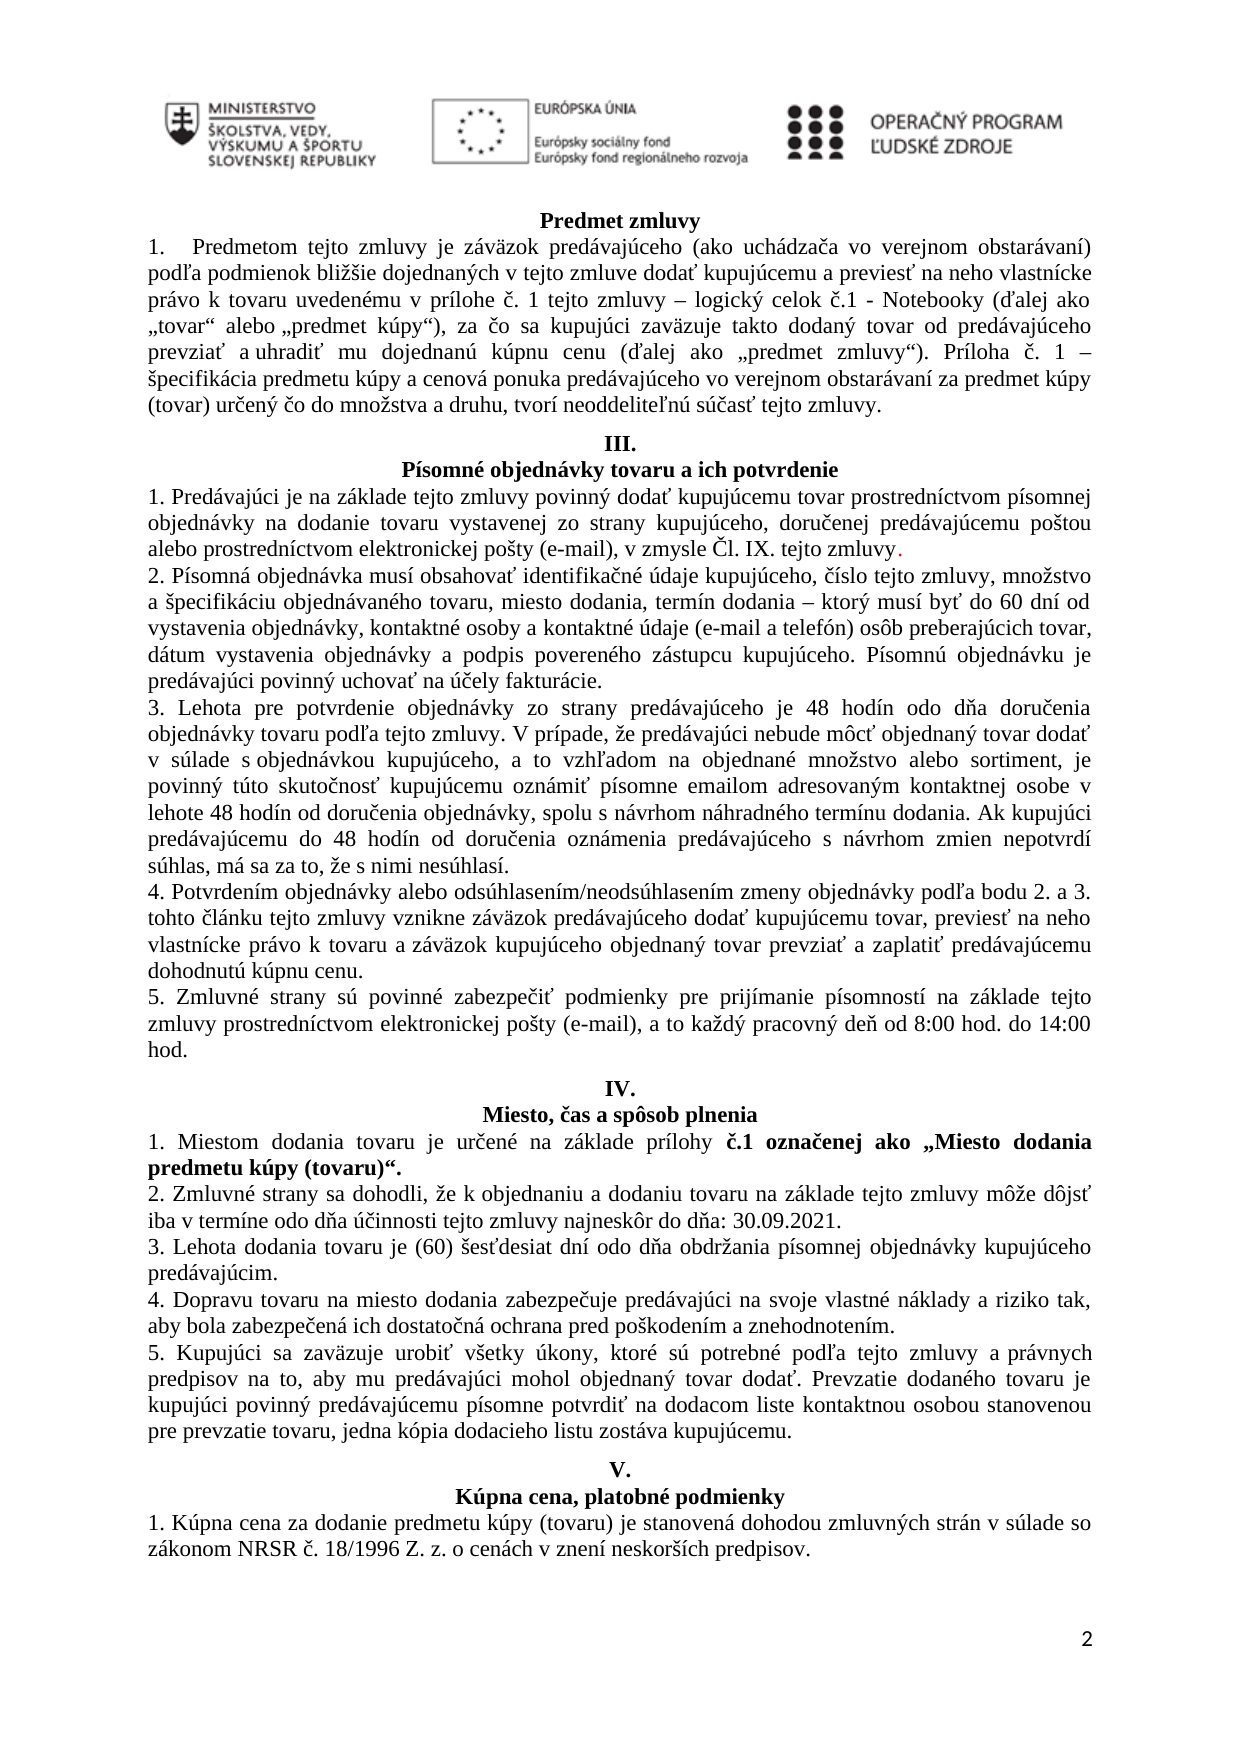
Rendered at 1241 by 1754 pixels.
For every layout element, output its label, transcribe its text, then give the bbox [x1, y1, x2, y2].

text 3. Lehota dodania tovaru je (60) šesťdesiat dní odo dňa obdržania písomnej objednávky kupujúceho predávajúcim. [148, 1233, 1092, 1286]
text Písomné objednávky tovaru a ich potvrdenie [148, 456, 1092, 483]
picture [147, 73, 1092, 207]
text 1. Kúpna cena za dodanie predmetu kúpy (tovaru) je stanovená dohodou zmluvných strán v súlade so zákonom NRSR č. 18/1996 Z. z. o cenách v znení neskorších predpisov. [148, 1509, 1092, 1562]
list Predmetom tejto zmluvy je záväzok predávajúceho (ako uchádzača vo verejnom obstarávaní) podľa podmienok bližšie dojednaných v tejto zmluve dodať kupujúcemu a previesť na neho vlastnícke právo k tovaru uvedenému v prílohe č. 1 tejto zmluvy – logický celok č.1 - Notebooky (ďalej ako „tovar“ alebo „predmet kúpy“), za čo sa kupujúci zaväzuje takto dodaný tovar od predávajúceho prevziať a uhradiť mu dojednanú kúpnu cenu (ďalej ako „predmet zmluvy“). Príloha č. 1 – špecifikácia predmetu kúpy a cenová ponuka predávajúceho vo verejnom obstarávaní za predmet kúpy (tovar) určený čo do množstva a druhu, tvorí neoddeliteľnú súčasť tejto zmluvy. [148, 233, 1092, 417]
text 5. Kupujúci sa zaväzuje urobiť všetky úkony, ktoré sú potrebné podľa tejto zmluvy a právnych predpisov na to, aby mu predávajúci mohol objednaný tovar dodať. Prevzatie dodaného tovaru je kupujúci povinný predávajúcemu písomne potvrdiť na dodacom liste kontaktnou osobou stanovenou pre prevzatie tovaru, jedna kópia dodacieho listu zostáva kupujúcemu. [148, 1338, 1092, 1444]
text 3. Lehota pre potvrdenie objednávky zo strany predávajúceho je 48 hodín odo dňa doručenia objednávky tovaru podľa tejto zmluvy. V prípade, že predávajúci nebude môcť objednaný tovar dodať v súlade s objednávkou kupujúceho, a to vzhľadom na objednané množstvo alebo sortiment, je povinný túto skutočnosť kupujúcemu oznámiť písomne emailom adresovaným kontaktnej osobe v lehote 48 hodín od doručenia objednávky, spolu s návrhom náhradného termínu dodania. Ak kupujúci predávajúcemu do 48 hodín od doručenia oznámenia predávajúceho s návrhom zmien nepotvrdí súhlas, má sa za to, že s nimi nesúhlasí. [148, 693, 1092, 878]
text IV. [148, 1075, 1092, 1101]
text 5. Zmluvné strany sú povinné zabezpečiť podmienky pre prijímanie písomností na základe tejto zmluvy prostredníctvom elektronickej pošty (e-mail), a to každý pracovný deň od 8:00 hod. do 14:00 hod. [148, 983, 1092, 1062]
text 2. Písomná objednávka musí obsahovať identifikačné údaje kupujúceho, číslo tejto zmluvy, množstvo a špecifikáciu objednávaného tovaru, miesto dodania, termín dodania – ktorý musí byť do 60 dní od vystavenia objednávky, kontaktné osoby a kontaktné údaje (e-mail a telefón) osôb preberajúcich tovar, dátum vystavenia objednávky a podpis povereného zástupcu kupujúceho. Písomnú objednávku je predávajúci povinný uchovať na účely fakturácie. [148, 562, 1092, 693]
text 4. Dopravu tovaru na miesto dodania zabezpečuje predávajúci na svoje vlastné náklady a riziko tak, aby bola zabezpečená ich dostatočná ochrana pred poškodením a znehodnotením. [148, 1286, 1092, 1338]
text V. [148, 1456, 1092, 1483]
text 4. Potvrdením objednávky alebo odsúhlasením/neodsúhlasením zmeny objednávky podľa bodu 2. a 3. tohto článku tejto zmluvy vznikne záväzok predávajúceho dodať kupujúcemu tovar, previesť na neho vlastnícke právo k tovaru a záväzok kupujúceho objednaný tovar prevziať a zaplatiť predávajúcemu dohodnutú kúpnu cenu. [148, 878, 1092, 983]
text 2. Zmluvné strany sa dohodli, že k objednaniu a dodaniu tovaru na základe tejto zmluvy môže dôjsť iba v termíne odo dňa účinnosti tejto zmluvy najneskôr do dňa: 30.09.2021. [148, 1180, 1092, 1233]
text 1. Miestom dodania tovaru je určené na základe prílohy č.1 označenej ako „Miesto dodania predmetu kúpy (tovaru)“. [148, 1128, 1092, 1180]
text Predmet zmluvy [148, 207, 1092, 233]
text III. [148, 430, 1092, 456]
text Miesto, čas a spôsob plnenia [148, 1101, 1092, 1128]
text Kúpna cena, platobné podmienky [148, 1483, 1092, 1509]
text 1. Predávajúci je na základe tejto zmluvy povinný dodať kupujúcemu tovar prostredníctvom písomnej objednávky na dodanie tovaru vystavenej zo strany kupujúceho, doručenej predávajúcemu poštou alebo prostredníctvom elektronickej pošty (e-mail), v zmysle Čl. IX. tejto zmluvy. [148, 483, 1092, 562]
